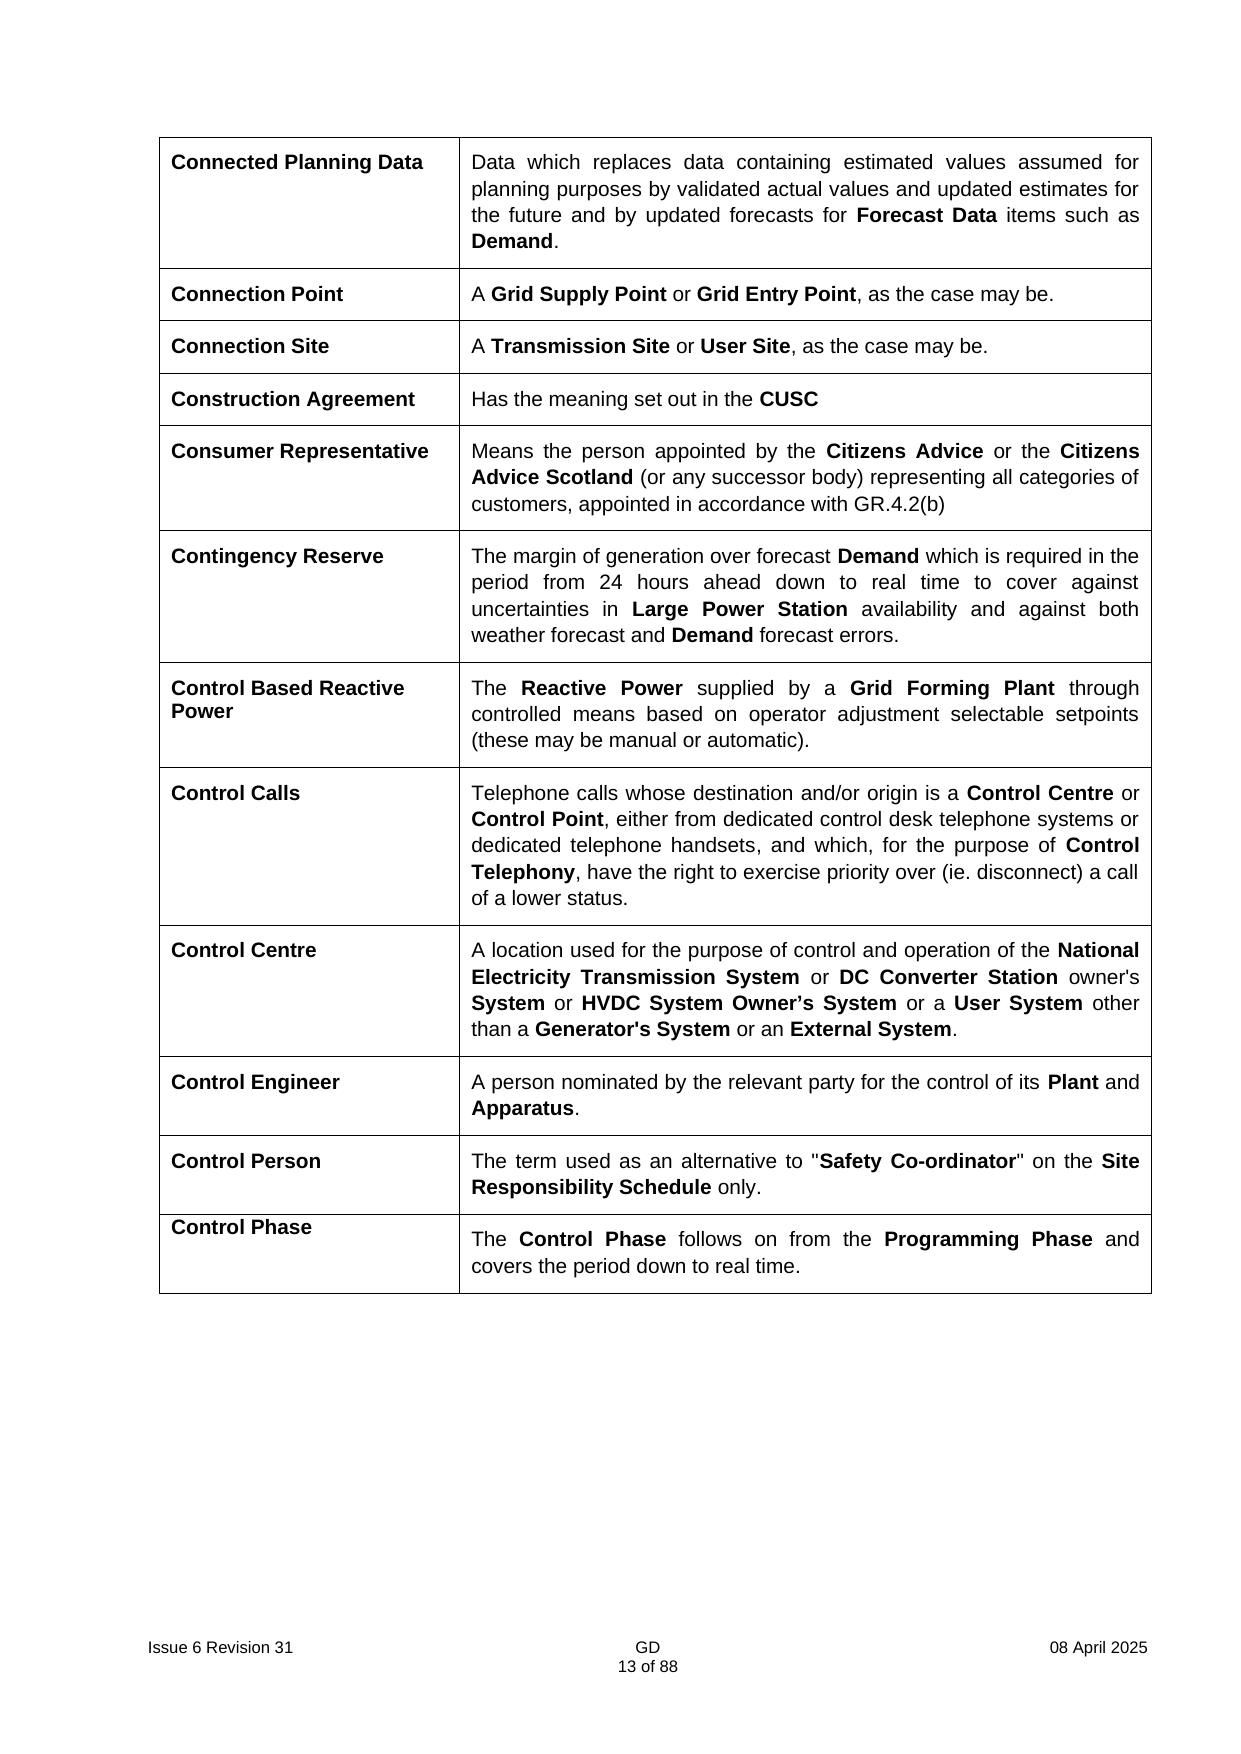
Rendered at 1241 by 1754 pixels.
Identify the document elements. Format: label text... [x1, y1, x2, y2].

table_cell Consumer Representative [160, 426, 459, 530]
table_cell Control Based Reactive Power [160, 663, 459, 767]
table_cell The Control Phase follows on from the Programming Phase and covers the period down to real time. [460, 1215, 1151, 1292]
table_cell A Grid Supply Point or Grid Entry Point, as the case may be. [460, 269, 1151, 320]
table_cell Connection Point [160, 269, 459, 320]
table_cell Control Engineer [160, 1057, 459, 1135]
table_cell Connected Planning Data [160, 138, 459, 268]
table_cell Data which replaces data containing estimated values assumed for planning purposes by validated actual values and updated estimates for the future and by updated forecasts for Forecast Data items such as Demand. [460, 138, 1151, 268]
table_cell Control Calls [160, 768, 459, 925]
table_cell Connection Site [160, 321, 459, 373]
table_cell Telephone calls whose destination and/or origin is a Control Centre or Control Point, either from dedicated control desk telephone systems or dedicated telephone handsets, and which, for the purpose of Control Telephony, have the right to exercise priority over (ie. disconnect) a call of a lower status. [460, 768, 1151, 925]
table_cell Construction Agreement [160, 374, 459, 425]
table_cell The Reactive Power supplied by a Grid Forming Plant through controlled means based on operator adjustment selectable setpoints (these may be manual or automatic). [460, 663, 1151, 767]
table_cell The term used as an alternative to "Safety Co-ordinator" on the Site Responsibility Schedule only. [460, 1136, 1151, 1214]
table_cell Contingency Reserve [160, 531, 459, 662]
table_cell Means the person appointed by the Citizens Advice or the Citizens Advice Scotland (or any successor body) representing all categories of customers, appointed in accordance with GR.4.2(b) [460, 426, 1151, 530]
table_cell A person nominated by the relevant party for the control of its Plant and Apparatus. [460, 1057, 1151, 1135]
table_cell Control Centre [160, 926, 459, 1056]
table_cell Control Phase [160, 1215, 459, 1292]
table_cell A location used for the purpose of control and operation of the National Electricity Transmission System or DC Converter Station owner's System or HVDC System Owner’s System or a User System other than a Generator's System or an External System. [460, 926, 1151, 1056]
table_cell The margin of generation over forecast Demand which is required in the period from 24 hours ahead down to real time to cover against uncertainties in Large Power Station availability and against both weather forecast and Demand forecast errors. [460, 531, 1151, 662]
table_cell A Transmission Site or User Site, as the case may be. [460, 321, 1151, 373]
table_cell Control Person [160, 1136, 459, 1214]
table_cell Has the meaning set out in the CUSC [460, 374, 1151, 425]
